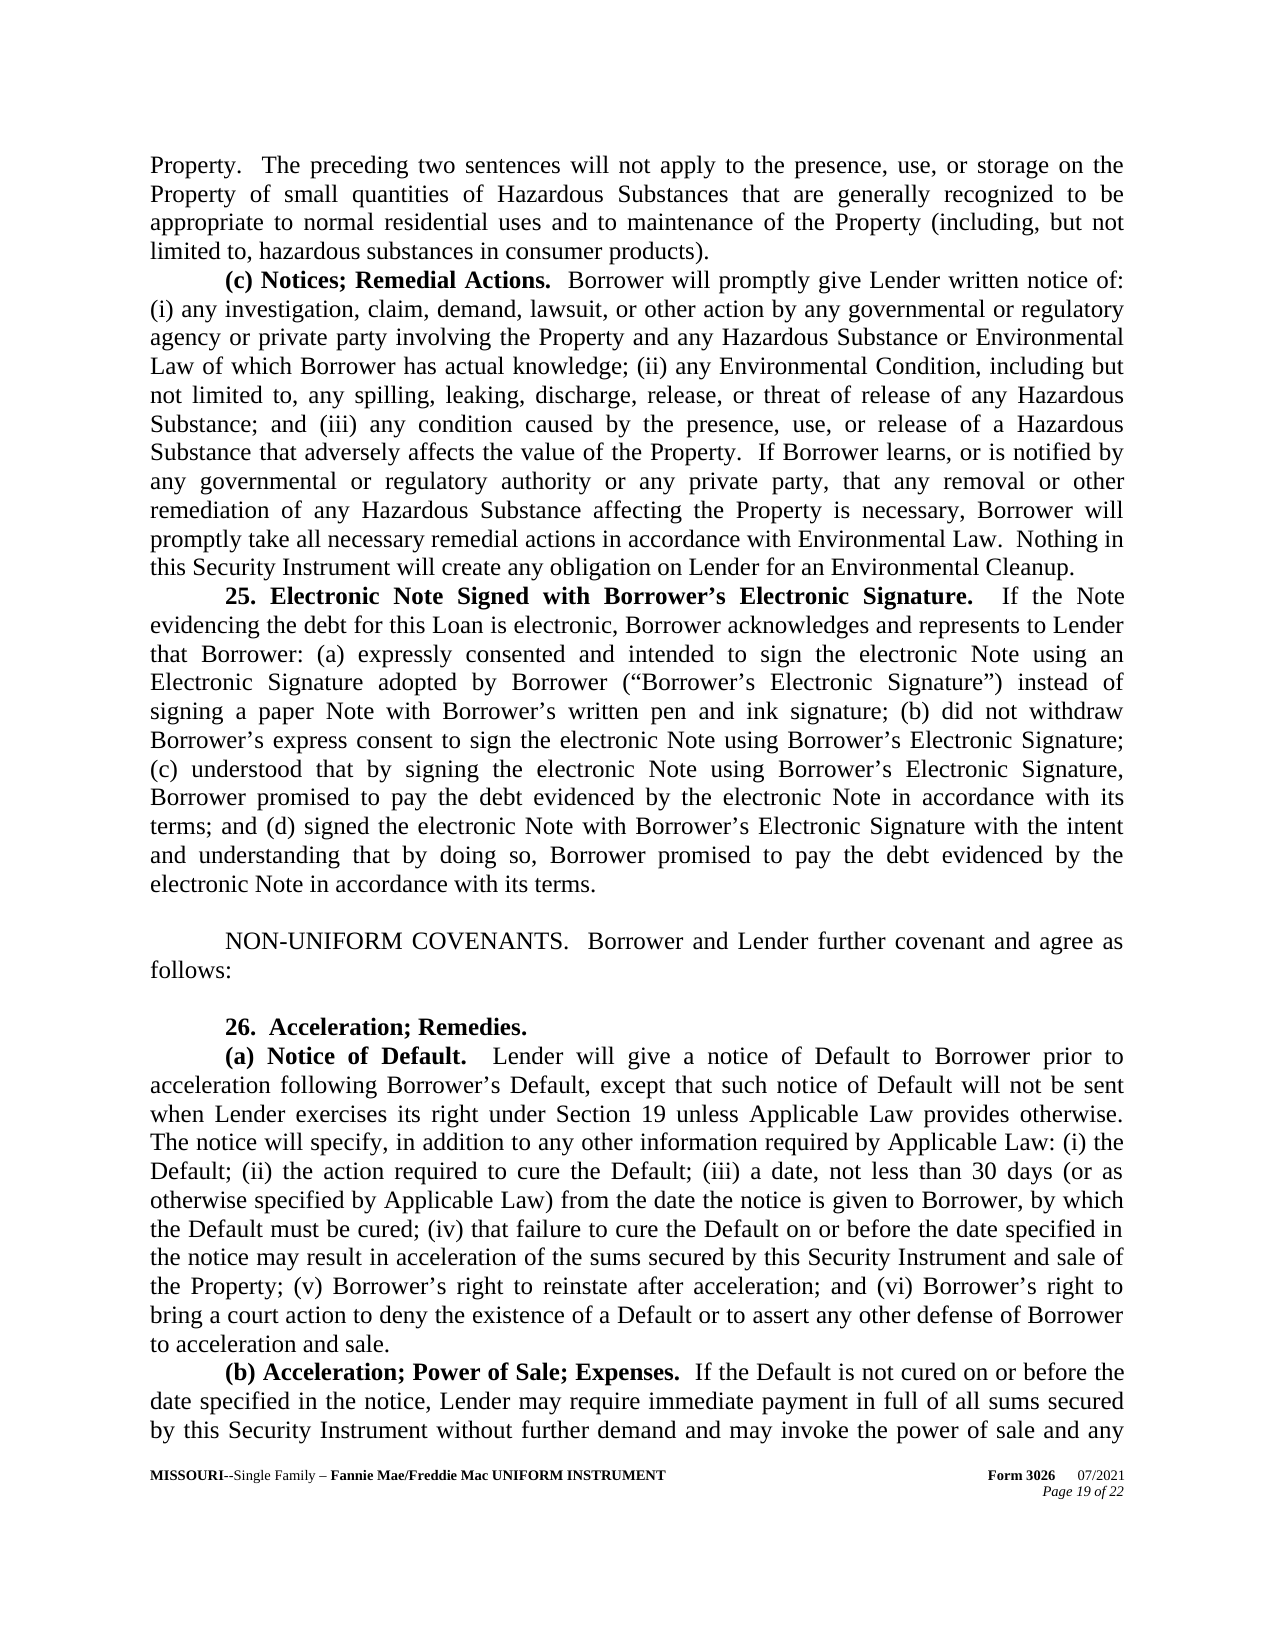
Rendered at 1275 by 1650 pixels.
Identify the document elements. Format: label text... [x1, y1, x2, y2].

text NON-UNIFORM COVENANTS. Borrower and Lender further covenant and agree as follows: [150, 926, 1125, 984]
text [150, 150, 1125, 265]
text (c) Notices; Remedial Actions. Borrower will promptly give Lender written notice of: (i) any investigation, claim, demand, lawsuit, or other action by any governmental or regulatory agency or private party involving the Property and any Hazardous Substance or Environmental Law of which Borrower has actual knowledge; (ii) any Environmental Condition, including but not limited to, any spilling, leaking, discharge, release, or threat of release of any Hazardous Substance; and (iii) any condition caused by the presence, use, or release of a Hazardous Substance that adversely affects the value of the Property. If Borrower learns, or is notified by any governmental or regulatory authority or any private party, that any removal or other remediation of any Hazardous Substance affecting the Property is necessary, Borrower will promptly take all necessary remedial actions in accordance with Environmental Law. Nothing in this Security Instrument will create any obligation on Lender for an Environmental Cleanup. [150, 265, 1125, 581]
text (a) Notice of Default. Lender will give a notice of Default to Borrower prior to acceleration following Borrower’s Default, except that such notice of Default will not be sent when Lender exercises its right under Section 19 unless Applicable Law provides otherwise. The notice will specify, in addition to any other information required by Applicable Law: (i) the Default; (ii) the action required to cure the Default; (iii) a date, not less than 30 days (or as otherwise specified by Applicable Law) from the date the notice is given to Borrower, by which the Default must be cured; (iv) that failure to cure the Default on or before the date specified in the notice may result in acceleration of the sums secured by this Security Instrument and sale of the Property; (v) Borrower’s right to reinstate after acceleration; and (vi) Borrower’s right to bring a court action to deny the existence of a Default or to assert any other defense of Borrower to acceleration and sale. [150, 1041, 1125, 1357]
text 26. Acceleration; Remedies. [150, 1012, 1125, 1041]
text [150, 1357, 1125, 1444]
text 25. Electronic Note Signed with Borrower’s Electronic Signature. If the Note evidencing the debt for this Loan is electronic, Borrower acknowledges and represents to Lender that Borrower: (a) expressly consented and intended to sign the electronic Note using an Electronic Signature adopted by Borrower (“Borrower’s Electronic Signature”) instead of signing a paper Note with Borrower’s written pen and ink signature; (b) did not withdraw Borrower’s express consent to sign the electronic Note using Borrower’s Electronic Signature; (c) understood that by signing the electronic Note using Borrower’s Electronic Signature, Borrower promised to pay the debt evidenced by the electronic Note in accordance with its terms; and (d) signed the electronic Note with Borrower’s Electronic Signature with the intent and understanding that by doing so, Borrower promised to pay the debt evidenced by the electronic Note in accordance with its terms. [150, 581, 1125, 897]
